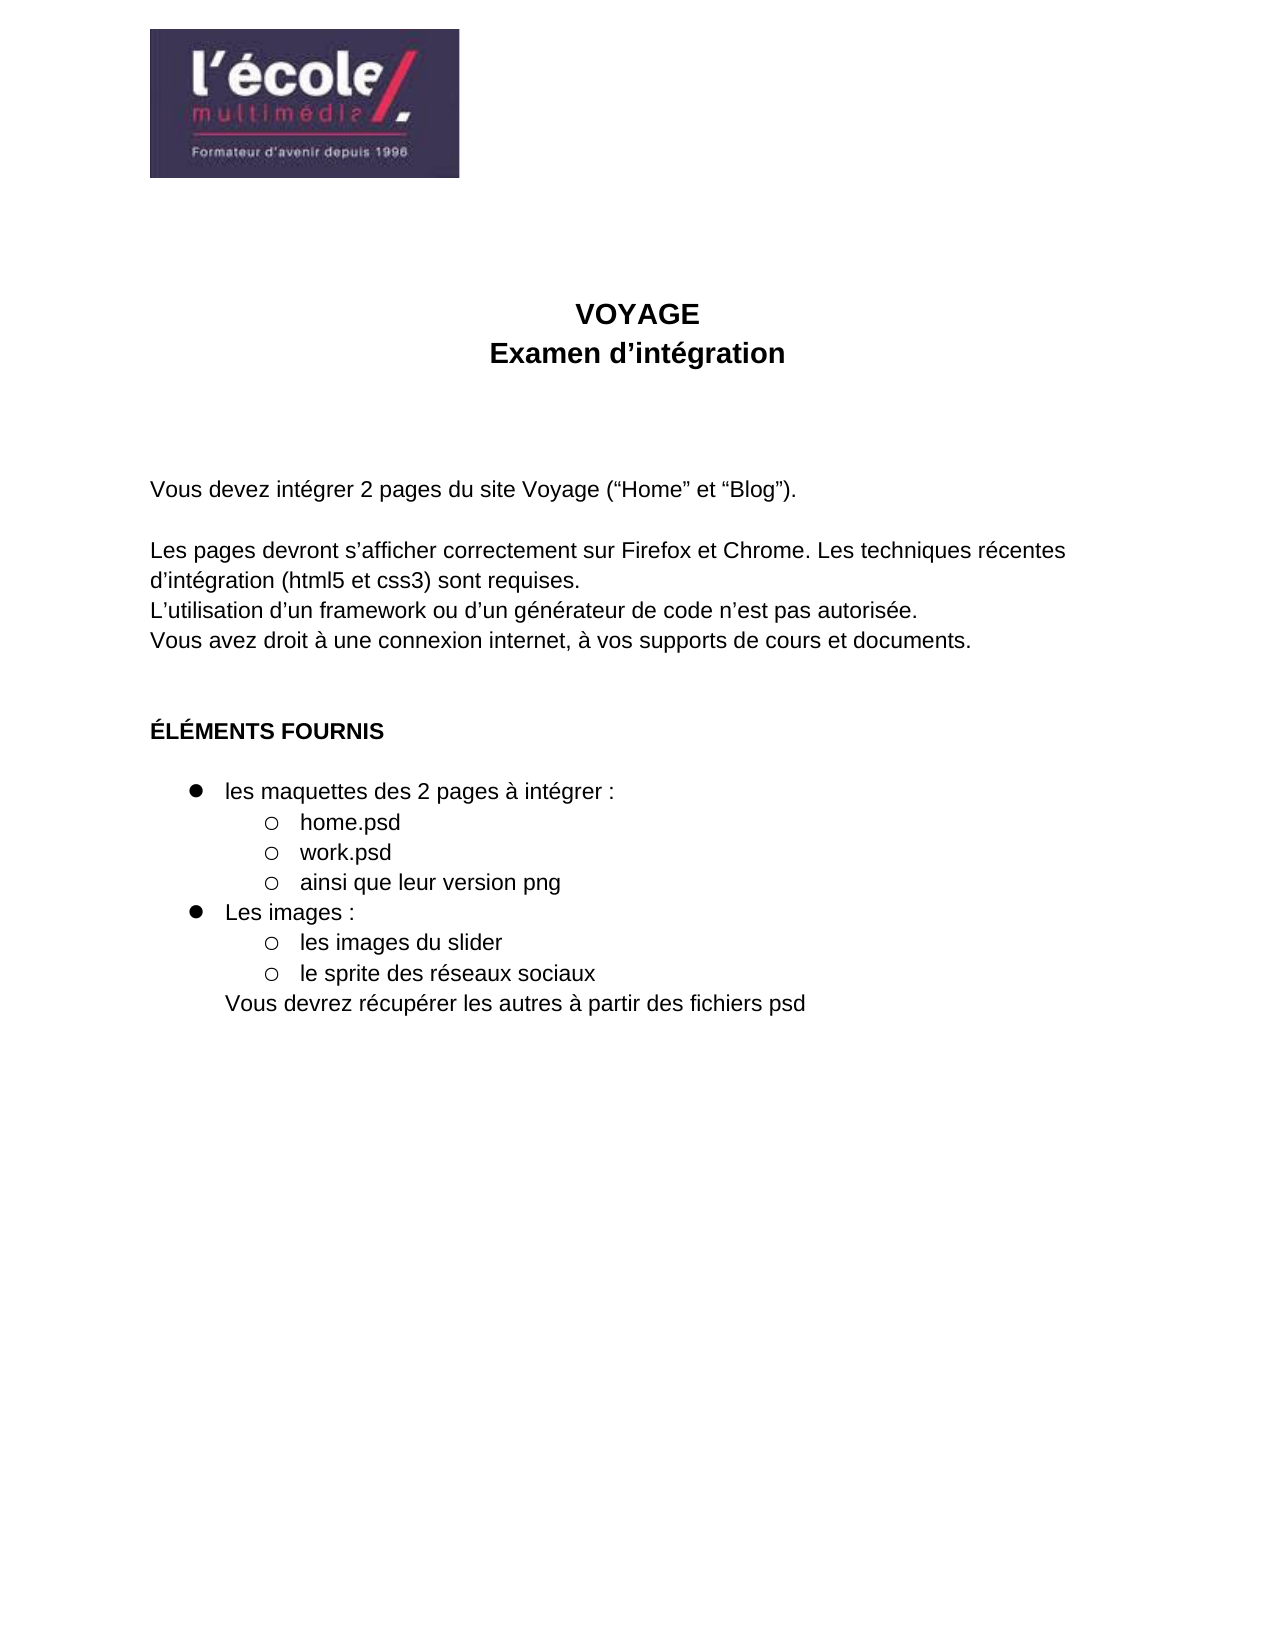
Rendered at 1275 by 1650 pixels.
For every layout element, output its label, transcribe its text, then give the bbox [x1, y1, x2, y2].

picture [150, 29, 460, 178]
list les images du slider [262, 929, 1125, 956]
text VOYAGE Examen d’intégration [150, 297, 1125, 369]
text Les pages devront s’afficher correctement sur Firefox et Chrome. Les techniques récentes d’intégration (html5 et css3) sont requises. [150, 537, 1125, 593]
text Vous devrez récupérer les autres à partir des fichiers psd [225, 990, 1125, 1016]
text ÉLÉMENTS FOURNIS [150, 718, 1125, 744]
list ainsi que leur version png [262, 869, 1125, 895]
list le sprite des réseaux sociaux [262, 959, 1125, 986]
list Les images : [187, 899, 1125, 926]
list home.psd [262, 808, 1125, 835]
list les maquettes des 2 pages à intégrer : [187, 778, 1125, 805]
text Vous devez intégrer 2 pages du site Voyage (“Home” et “Blog”). [150, 476, 1125, 503]
text Vous avez droit à une connexion internet, à vos supports de cours et documents. [150, 627, 1125, 654]
text L’utilisation d’un framework ou d’un générateur de code n’est pas autorisée. [150, 597, 1125, 623]
list work.psd [262, 839, 1125, 865]
